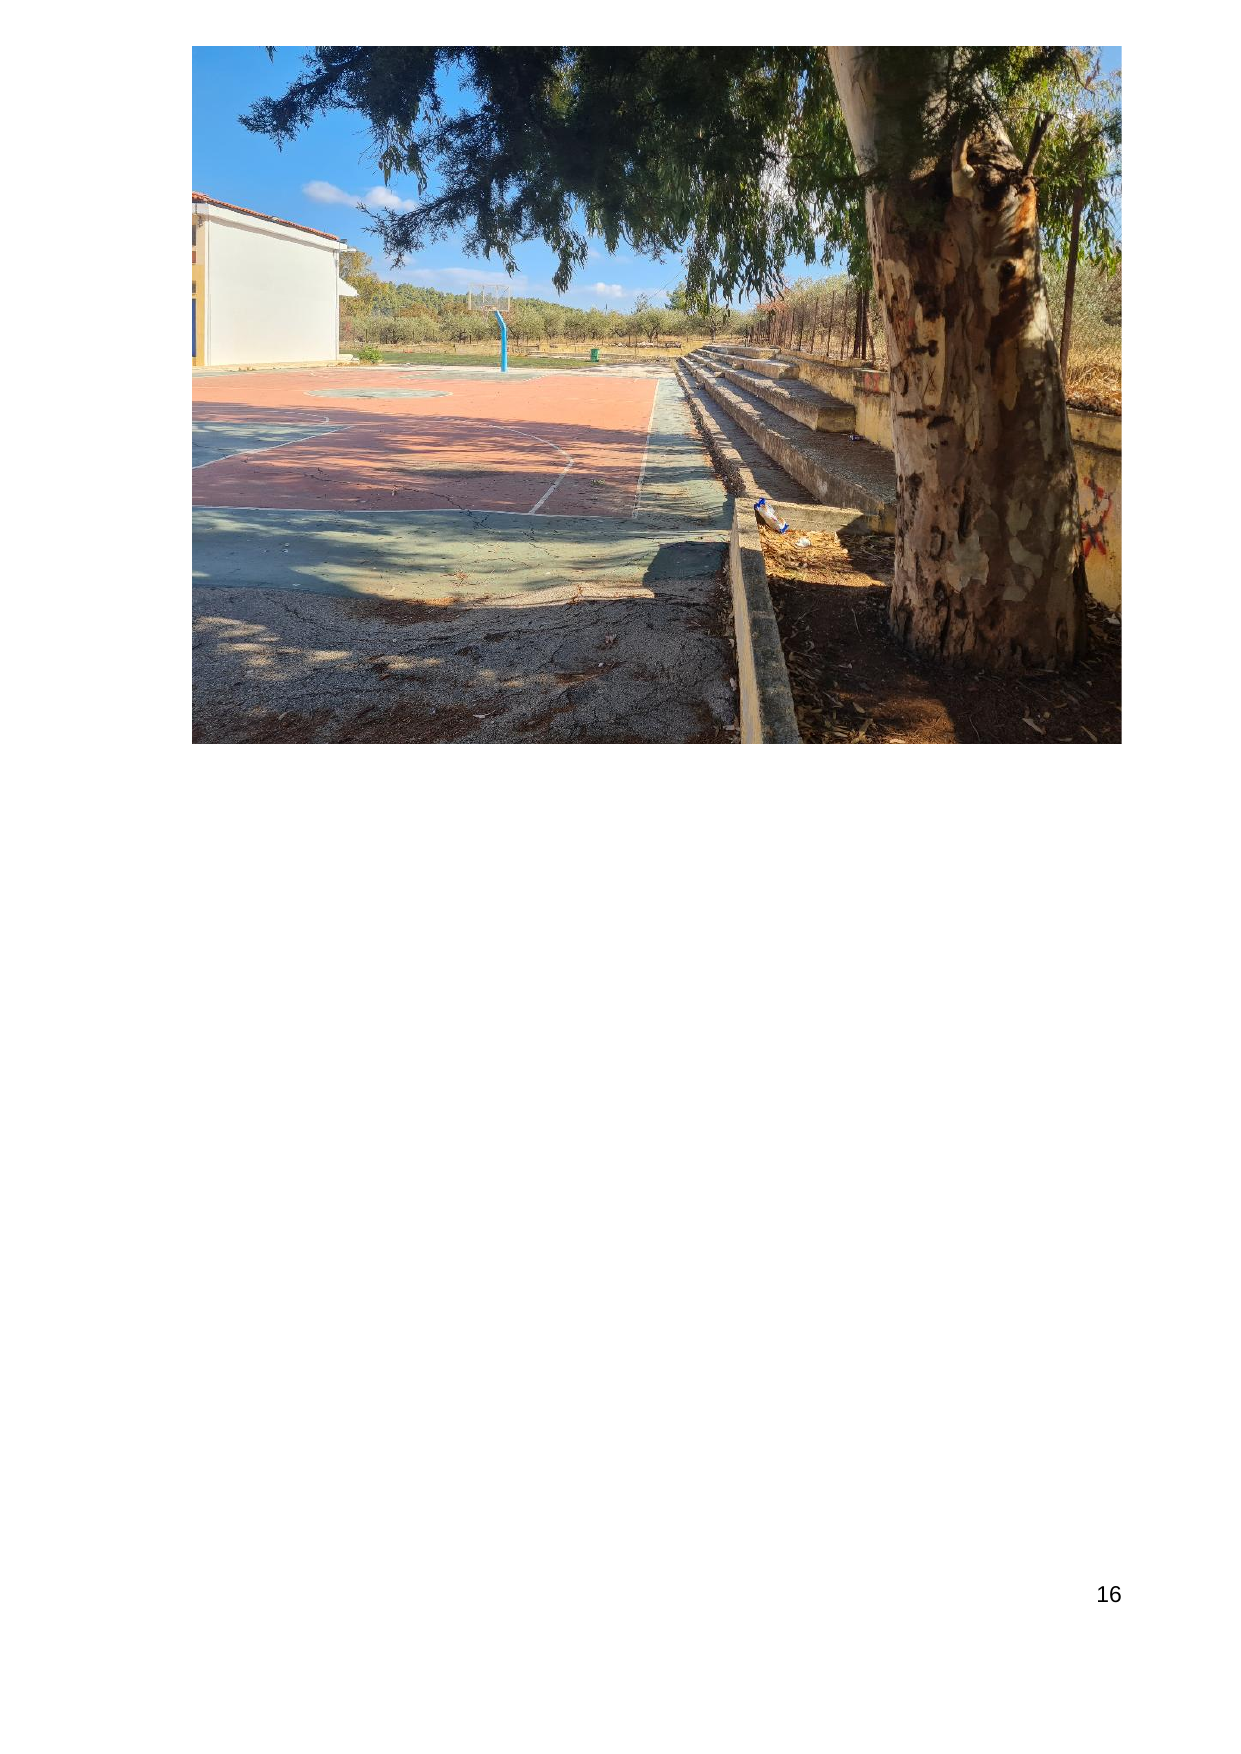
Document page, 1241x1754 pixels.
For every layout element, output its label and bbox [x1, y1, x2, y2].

picture [192, 46, 1122, 744]
